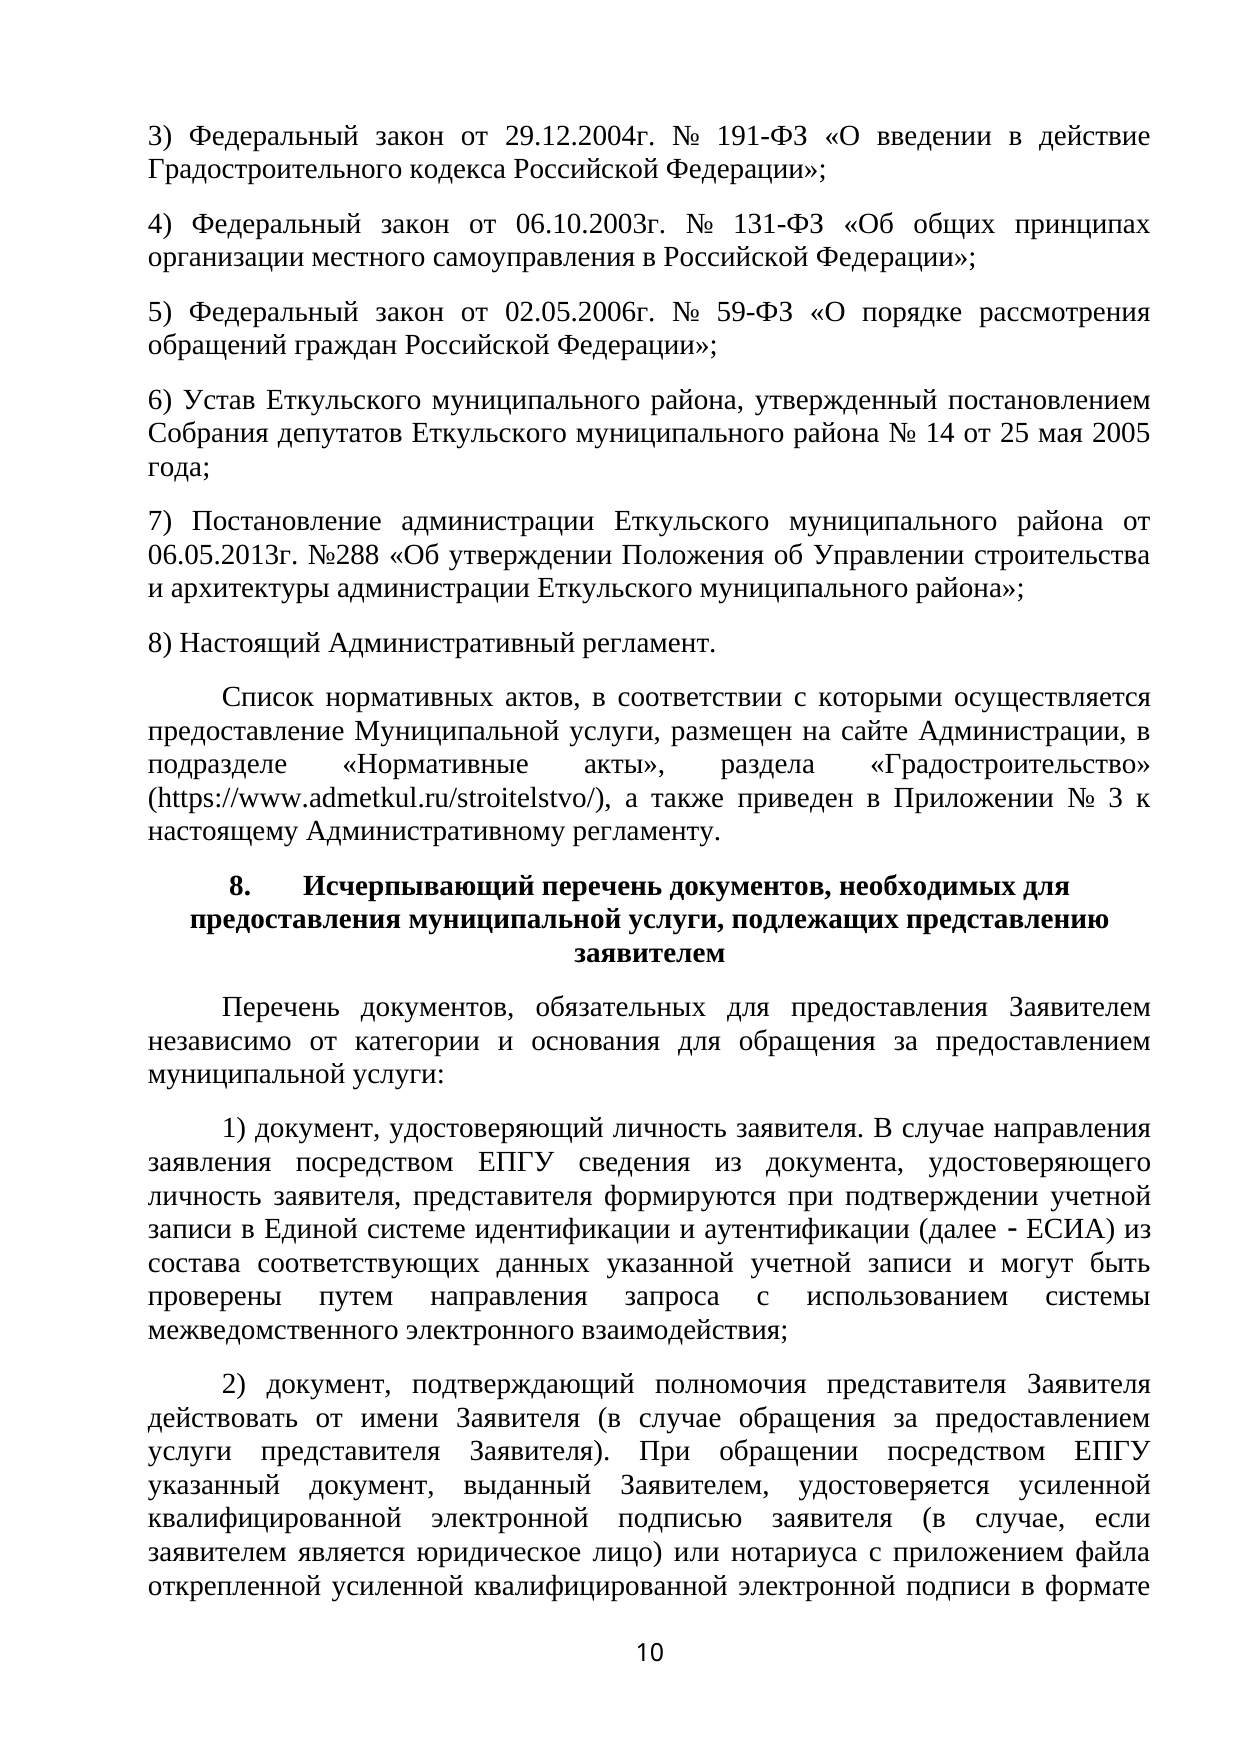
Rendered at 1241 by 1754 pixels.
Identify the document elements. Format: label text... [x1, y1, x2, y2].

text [148, 1366, 1152, 1601]
list Исчерпывающий перечень документов, необходимых для предоставления муниципальной услуги, подлежащих представлению заявителем [148, 868, 1152, 968]
text 4) Федеральный закон от 06.10.2003г. № 131-ФЗ «Об общих принципах организации местного самоуправления в Российской Федерации»; [148, 206, 1152, 273]
text 7) Постановление администрации Еткульского муниципального района от 06.05.2013г. №288 «Об утверждении Положения об Управлении строительства и архитектуры администрации Еткульского муниципального района»; [148, 503, 1152, 604]
text 3) Федеральный закон от 29.12.2004г. № 191-ФЗ «О введении в действие Градостроительного кодекса Российской Федерации»; [148, 118, 1152, 185]
text 6) Устав Еткульского муниципального района, утвержденный постановлением Собрания депутатов Еткульского муниципального района № 14 от 25 мая 2005 года; [148, 382, 1152, 482]
text 1) документ, удостоверяющий личность заявителя. В случае направления заявления посредством ЕПГУ сведения из документа, удостоверяющего личность заявителя, представителя формируются при подтверждении учетной записи в Единой системе идентификации и аутентификации (далее ЕСИА) из состава соответствующих данных указанной учетной записи и могут быть проверены путем направления запроса с использованием системы межведомственного электронного взаимодействия; [148, 1111, 1152, 1346]
text 5) Федеральный закон от 02.05.2006г. № 59-ФЗ «О порядке рассмотрения обращений граждан Российской Федерации»; [148, 294, 1152, 361]
text Список нормативных актов, в соответствии с которыми осуществляется предоставление Муниципальной услуги, размещен на сайте Администрации, в подразделе «Нормативные акты», раздела «Градостроительство» (https://www.admetkul.ru/stroitelstvo/), а также приведен в Приложении № 3 к настоящему Административному регламенту. [148, 679, 1152, 847]
text Перечень документов, обязательных для предоставления Заявителем независимо от категории и основания для обращения за предоставлением муниципальной услуги: [148, 989, 1152, 1090]
text 8) Настоящий Административный регламент. [148, 625, 1152, 658]
